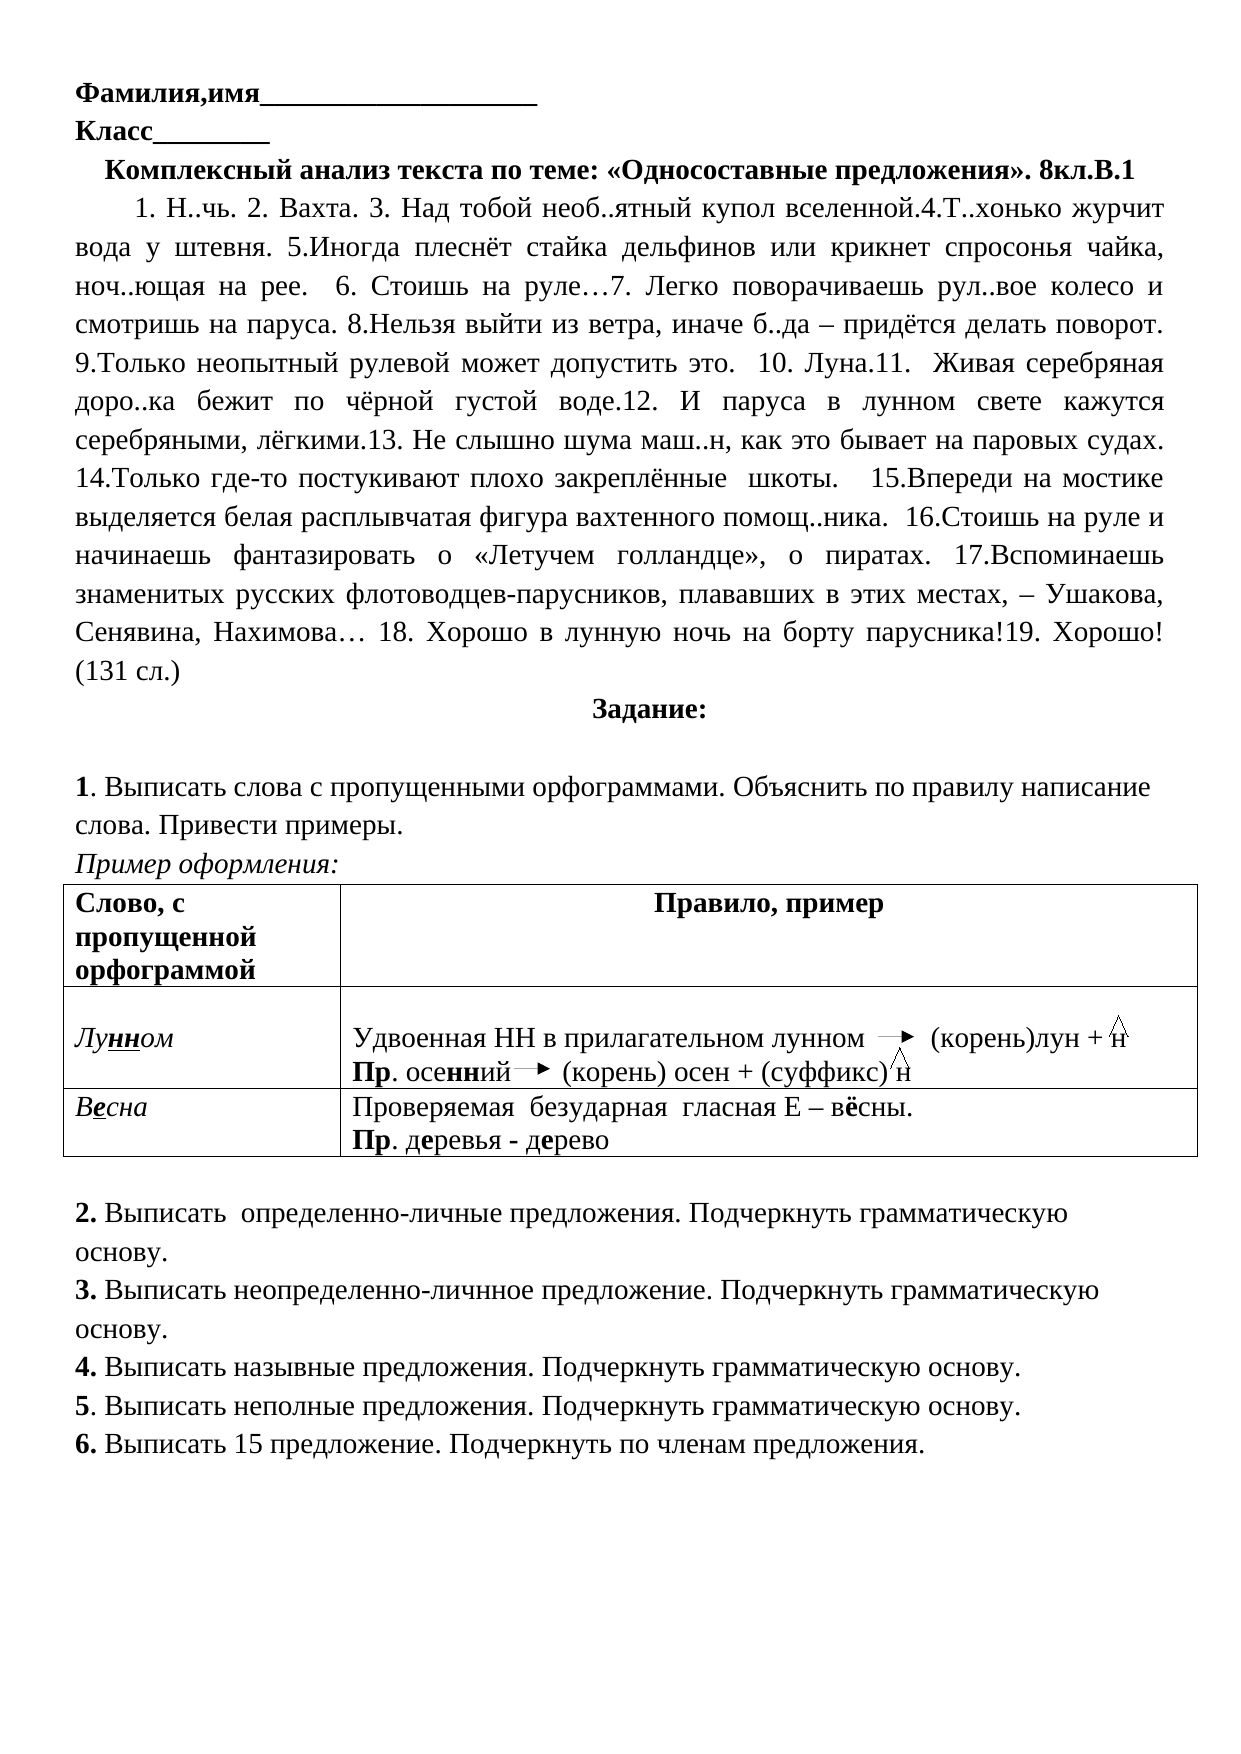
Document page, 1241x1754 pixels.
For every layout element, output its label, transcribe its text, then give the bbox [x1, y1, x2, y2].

table_header Слово, с пропущенной орфограммой [64, 885, 340, 986]
text Задание: [75, 692, 1165, 725]
table_cell Весна [64, 1089, 340, 1156]
table_cell Лунном [64, 987, 340, 1088]
text 5. Выписать неполные предложения. Подчеркнуть грамматическую основу. [75, 1388, 1165, 1422]
table_cell Удвоенная НН в прилагательном лунном (корень)лун + н Пр. осенний (корень) осен + (суффикс) н [341, 987, 1197, 1088]
text Пример оформления: [75, 846, 1165, 879]
text Класс________ [75, 113, 1165, 147]
table_header Правило, пример [341, 885, 1197, 986]
text 4. Выписать назывные предложения. Подчеркнуть грамматическую основу. [75, 1349, 1165, 1383]
text 1. Выписать слова с пропущенными орфограммами. Объяснить по правилу написание слова. Привести примеры. [75, 769, 1165, 841]
text 3. Выписать неопределенно-личнное предложение. Подчеркнуть грамматическую основу. [75, 1272, 1165, 1344]
text 6. Выписать 15 предложение. Подчеркнуть по членам предложения. [75, 1427, 1165, 1460]
table_cell Проверяемая безударная гласная Е – вёсны. Пр. деревья - дерево [341, 1089, 1197, 1156]
text Комплексный анализ текста по теме: «Односоставные предложения». 8кл.В.1 [75, 152, 1165, 186]
text 1. Н..чь. 2. Вахта. 3. Над тобой необ..ятный купол вселенной.4.Т..хонько журчит вода у штевня. 5.Иногда плеснёт стайка дельфинов или крикнет спросонья чайка, ноч..ющая на рее. 6. Стоишь на руле…7. Легко поворачиваешь рул..вое колесо и смотришь на паруса. 8.Нельзя выйти из ветра, иначе б..да – придётся делать поворот. 9.Только неопытный рулевой может допустить это. 10. Луна.11. Живая серебряная доро..ка бежит по чёрной густой воде.12. И паруса в лунном свете кажутся серебряными, лёгкими.13. Не слышно шума маш..н, как это бывает на паровых судах. 14.Только где-то постукивают плохо закреплённые шкоты. 15.Впереди на мостике выделяется белая расплывчатая фигура вахтенного помощ..ника. 16.Стоишь на руле и начинаешь фантазировать о «Летучем голландце», о пиратах. 17.Вспоминаешь знаменитых русских флотоводцев-парусников, плававших в этих местах, – Ушакова, Сенявина, Нахимова… 18. Хорошо в лунную ночь на борту парусника!19. Хорошо! (131 сл.) [75, 191, 1165, 687]
text Фамилия,имя___________________ [75, 75, 1165, 108]
text 2. Выписать определенно-личные предложения. Подчеркнуть грамматическую основу. [75, 1195, 1165, 1267]
